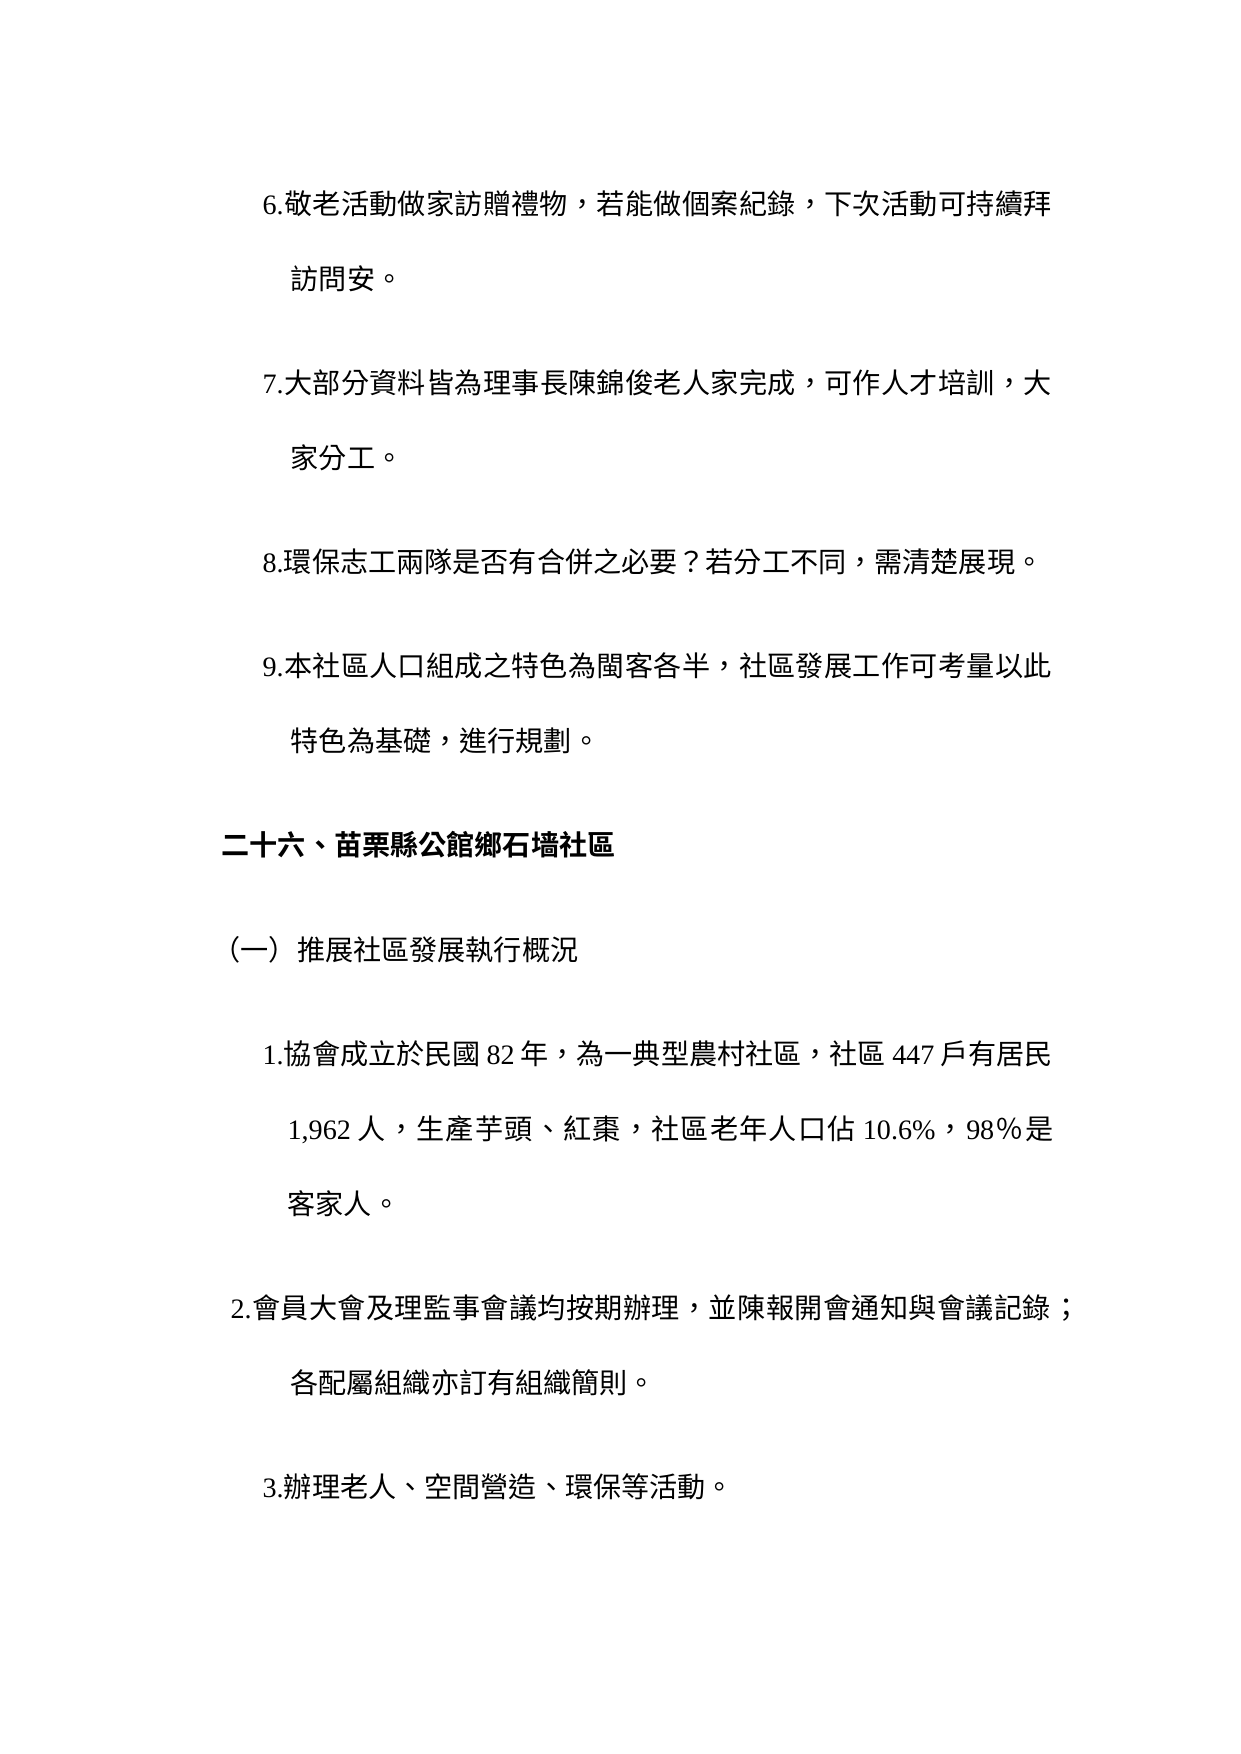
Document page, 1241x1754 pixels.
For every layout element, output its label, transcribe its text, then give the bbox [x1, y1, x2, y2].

text 3.辦理老人、空間營造、環保等活動。 [262, 1448, 1053, 1523]
text 二十六、苗栗縣公館鄉石墙社區 [221, 806, 1053, 881]
text 1.協會成立於民國82年，為一典型農村社區，社區447戶有居民1,962人，生產芋頭、紅棗，社區老年人口佔10.6%，98％是客家人。 [262, 1014, 1053, 1239]
text 7.大部分資料皆為理事長陳錦俊老人家完成，可作人才培訓，大家分工。 [262, 344, 1053, 494]
text 6.敬老活動做家訪贈禮物，若能做個案紀錄，下次活動可持續拜訪問安。 [262, 164, 1053, 314]
text 8.環保志工兩隊是否有合併之必要？若分工不同，需清楚展現。 [262, 523, 1053, 598]
text （一）推展社區發展執行概況 [187, 910, 978, 985]
text 9.本社區人口組成之特色為閩客各半，社區發展工作可考量以此特色為基礎，進行規劃。 [262, 627, 1053, 777]
text 2.會員大會及理監事會議均按期辦理，並陳報開會通知與會議記錄；各配屬組織亦訂有組織簡則。 [187, 1269, 1053, 1419]
